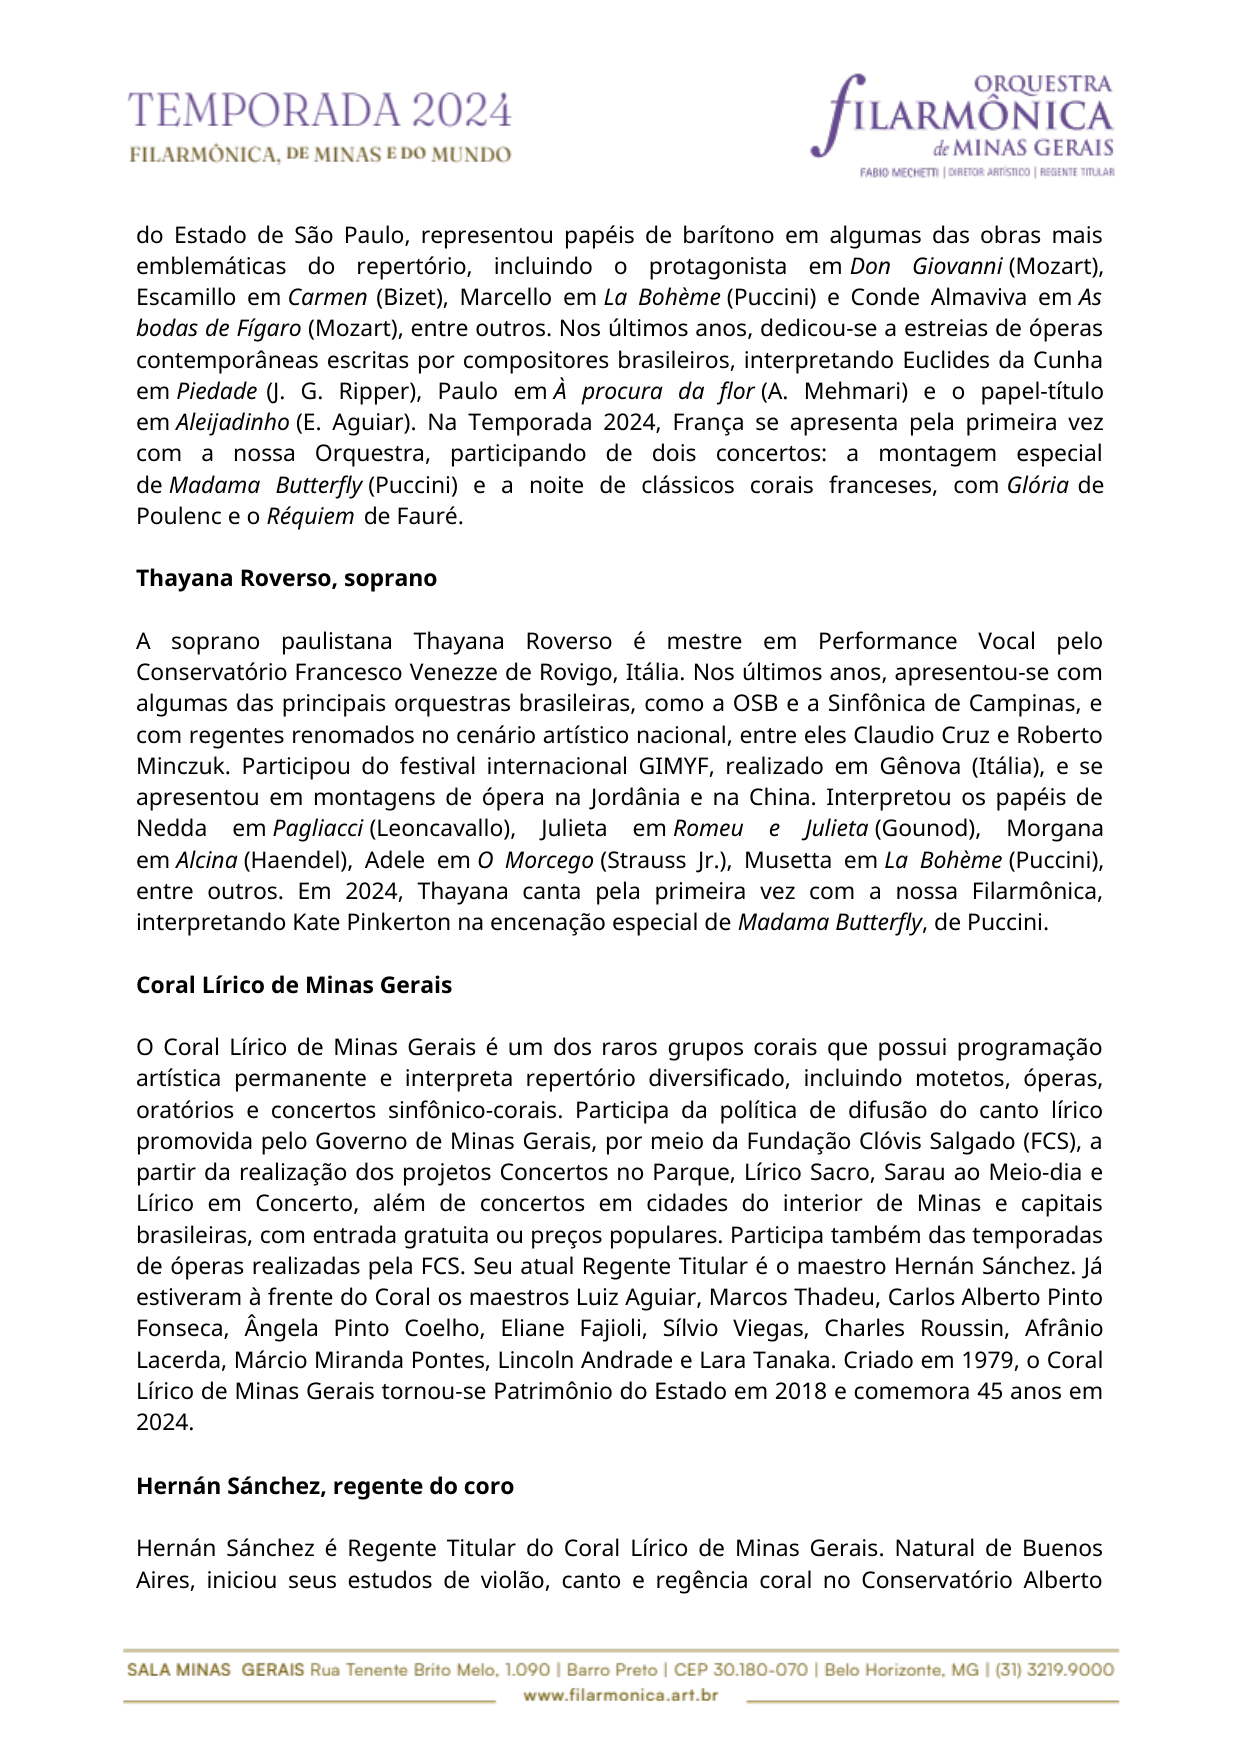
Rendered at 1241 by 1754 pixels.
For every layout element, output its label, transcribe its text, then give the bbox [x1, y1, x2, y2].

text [136, 1532, 1104, 1595]
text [136, 218, 1104, 531]
text Hernán Sánchez, regente do coro [136, 1470, 1104, 1501]
text O Coral Lírico de Minas Gerais é um dos raros grupos corais que possui programação artística permanente e interpreta repertório diversificado, incluindo motetos, óperas, oratórios e concertos sinfônico-corais. Participa da política de difusão do canto lírico promovida pelo Governo de Minas Gerais, por meio da Fundação Clóvis Salgado (FCS), a partir da realização dos projetos Concertos no Parque, Lírico Sacro, Sarau ao Meio-dia e Lírico em Concerto, além de concertos em cidades do interior de Minas e capitais brasileiras, com entrada gratuita ou preços populares. Participa também das temporadas de óperas realizadas pela FCS. Seu atual Regente Titular é o maestro Hernán Sánchez. Já estiveram à frente do Coral os maestros Luiz Aguiar, Marcos Thadeu, Carlos Alberto Pinto Fonseca, Ângela Pinto Coelho, Eliane Fajioli, Sílvio Viegas, Charles Roussin, Afrânio Lacerda, Márcio Miranda Pontes, Lincoln Andrade e Lara Tanaka. Criado em 1979, o Coral Lírico de Minas Gerais tornou-se Patrimônio do Estado em 2018 e comemora 45 anos em 2024. [136, 1031, 1104, 1437]
text Thayana Roverso, soprano [136, 562, 1104, 593]
text A soprano paulistana Thayana Roverso é mestre em Performance Vocal pelo Conservatório Francesco Venezze de Rovigo, Itália. Nos últimos anos, apresentou-se com algumas das principais orquestras brasileiras, como a OSB e a Sinfônica de Campinas, e com regentes renomados no cenário artístico nacional, entre eles Claudio Cruz e Roberto Minczuk. Participou do festival internacional GIMYF, realizado em Gênova (Itália), e se apresentou em montagens de ópera na Jordânia e na China. Interpretou os papéis de Nedda em Pagliacci (Leoncavallo), Julieta em Romeu e Julieta (Gounod), Morgana em Alcina (Haendel), Adele em O Morcego (Strauss Jr.), Musetta em La Bohème (Puccini), entre outros. Em 2024, Thayana canta pela primeira vez com a nossa Filarmônica, interpretando Kate Pinkerton na encenação especial de Madama Butterfly, de Puccini. [136, 625, 1104, 937]
text Coral Lírico de Minas Gerais [136, 968, 1104, 1000]
